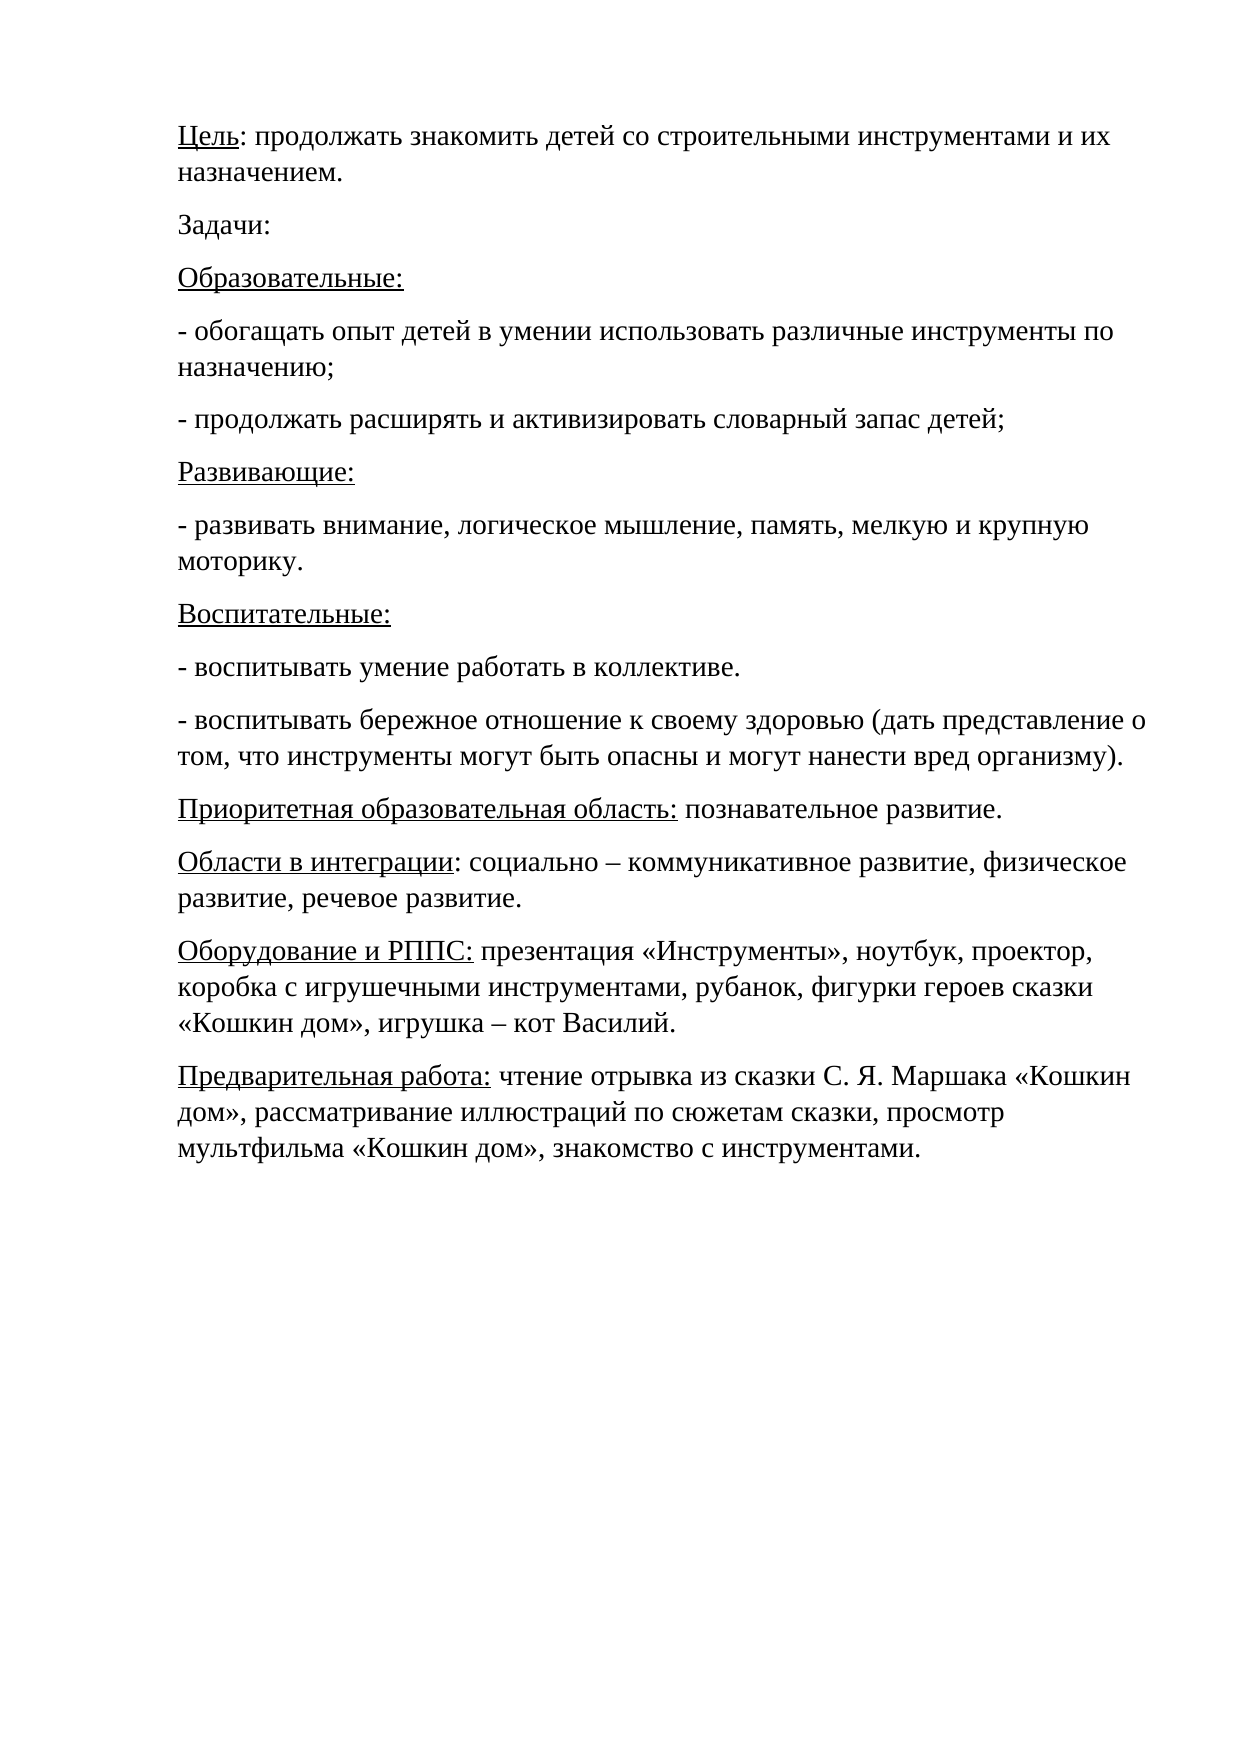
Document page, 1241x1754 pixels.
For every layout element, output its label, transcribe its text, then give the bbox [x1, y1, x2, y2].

text Оборудование и РППС: презентация «Инструменты», ноутбук, проектор, коробка с игрушечными инструментами, рубанок, фигурки героев сказки «Кошкин дом», игрушка – кот Василий. [177, 933, 1152, 1038]
text Приоритетная образовательная область: познавательное развитие. [177, 791, 1152, 824]
text Области в интеграции: социально – коммуникативное развитие, физическое развитие, речевое развитие. [177, 844, 1152, 913]
text - продолжать расширять и активизировать словарный запас детей; [177, 402, 1152, 435]
text Задачи: [177, 207, 1152, 241]
text Воспитательные: [177, 596, 1152, 630]
text - обогащать опыт детей в умении использовать различные инструменты по назначению; [177, 313, 1152, 382]
text Цель: продолжать знакомить детей со строительными инструментами и их назначением. [177, 118, 1152, 188]
text Развивающие: [177, 454, 1152, 488]
text Предварительная работа: чтение отрывка из сказки С. Я. Маршака «Кошкин дом», рассматривание иллюстраций по сюжетам сказки, просмотр мультфильма «Кошкин дом», знакомство с инструментами. [177, 1058, 1152, 1163]
text - воспитывать умение работать в коллективе. [177, 649, 1152, 683]
text - развивать внимание, логическое мышление, память, мелкую и крупную моторику. [177, 507, 1152, 577]
text - воспитывать бережное отношение к своему здоровью (дать представление о том, что инструменты могут быть опасны и могут нанести вред организму). [177, 702, 1152, 772]
text Образовательные: [177, 260, 1152, 293]
